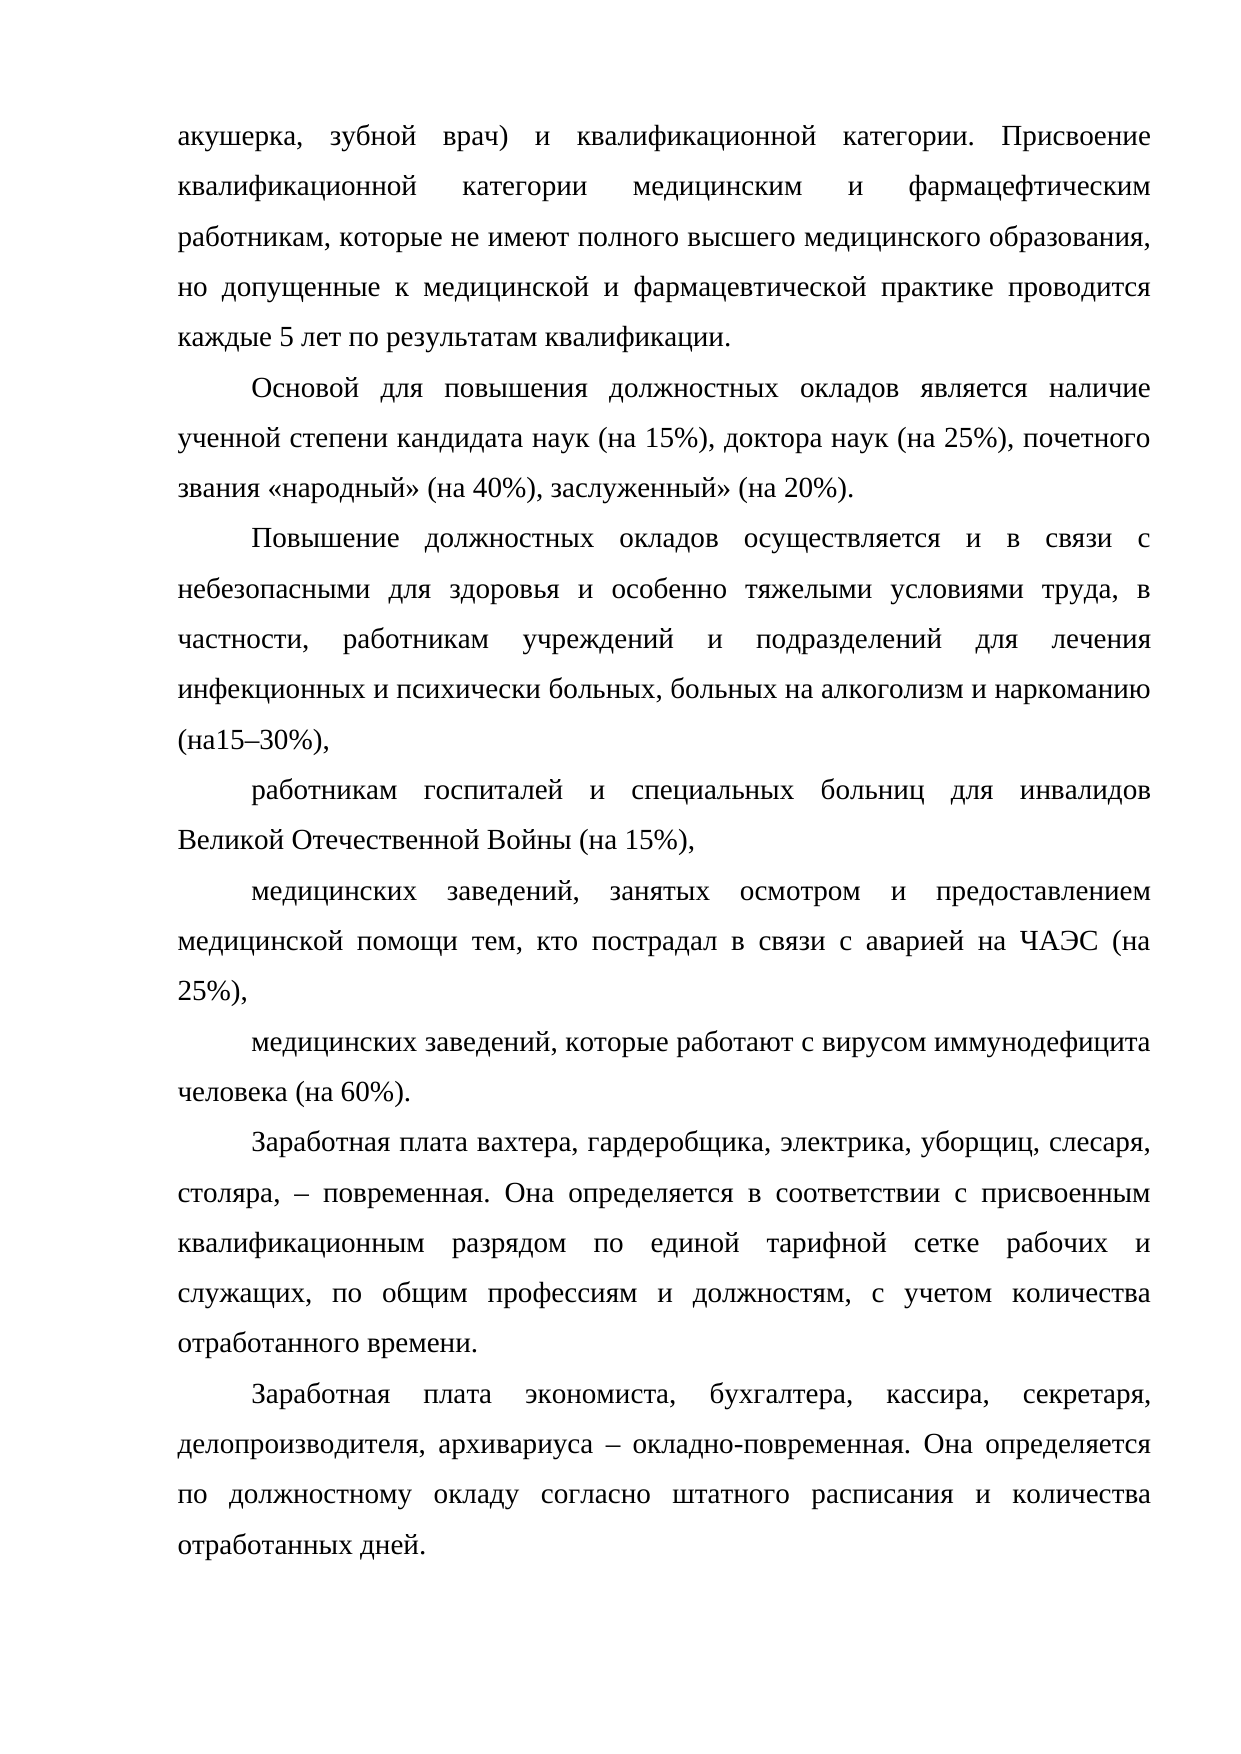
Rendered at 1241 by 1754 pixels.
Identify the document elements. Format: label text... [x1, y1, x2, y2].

text медицинских заведений, которые работают с вирусом иммунодефицита человека (на 60%). [177, 1024, 1152, 1108]
text медицинских заведений, занятых осмотром и предоставлением медицинской помощи тем, кто пострадал в связи с аварией на ЧАЭС (на 25%), [177, 873, 1152, 1007]
text работникам госпиталей и специальных больниц для инвалидов Великой Отечественной Войны (на 15%), [177, 772, 1152, 856]
text Основой для повышения должностных окладов является наличие ученной степени кандидата наук (на 15%), доктора наук (на 25%), почетного звания «народный» (на 40%), заслуженный» (на 20%). [177, 370, 1152, 504]
text Повышение должностных окладов осуществляется и в связи с небезопасными для здоровья и особенно тяжелыми условиями труда, в частности, работникам учреждений и подразделений для лечения инфекционных и психически больных, больных на алкоголизм и наркоманию (на15–30%), [177, 521, 1152, 755]
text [177, 118, 1152, 353]
text Заработная плата экономиста, бухгалтера, кассира, секретаря, делопроизводителя, архивариуса – окладно-повременная. Она определяется по должностному окладу согласно штатного расписания и количества отработанных дней. [177, 1376, 1152, 1560]
text Заработная плата вахтера, гардеробщика, электрика, уборщиц, слесаря, столяра, – повременная. Она определяется в соответствии с присвоенным квалификационным разрядом по единой тарифной сетке рабочих и служащих, по общим профессиям и должностям, с учетом количества отработанного времени. [177, 1124, 1152, 1359]
